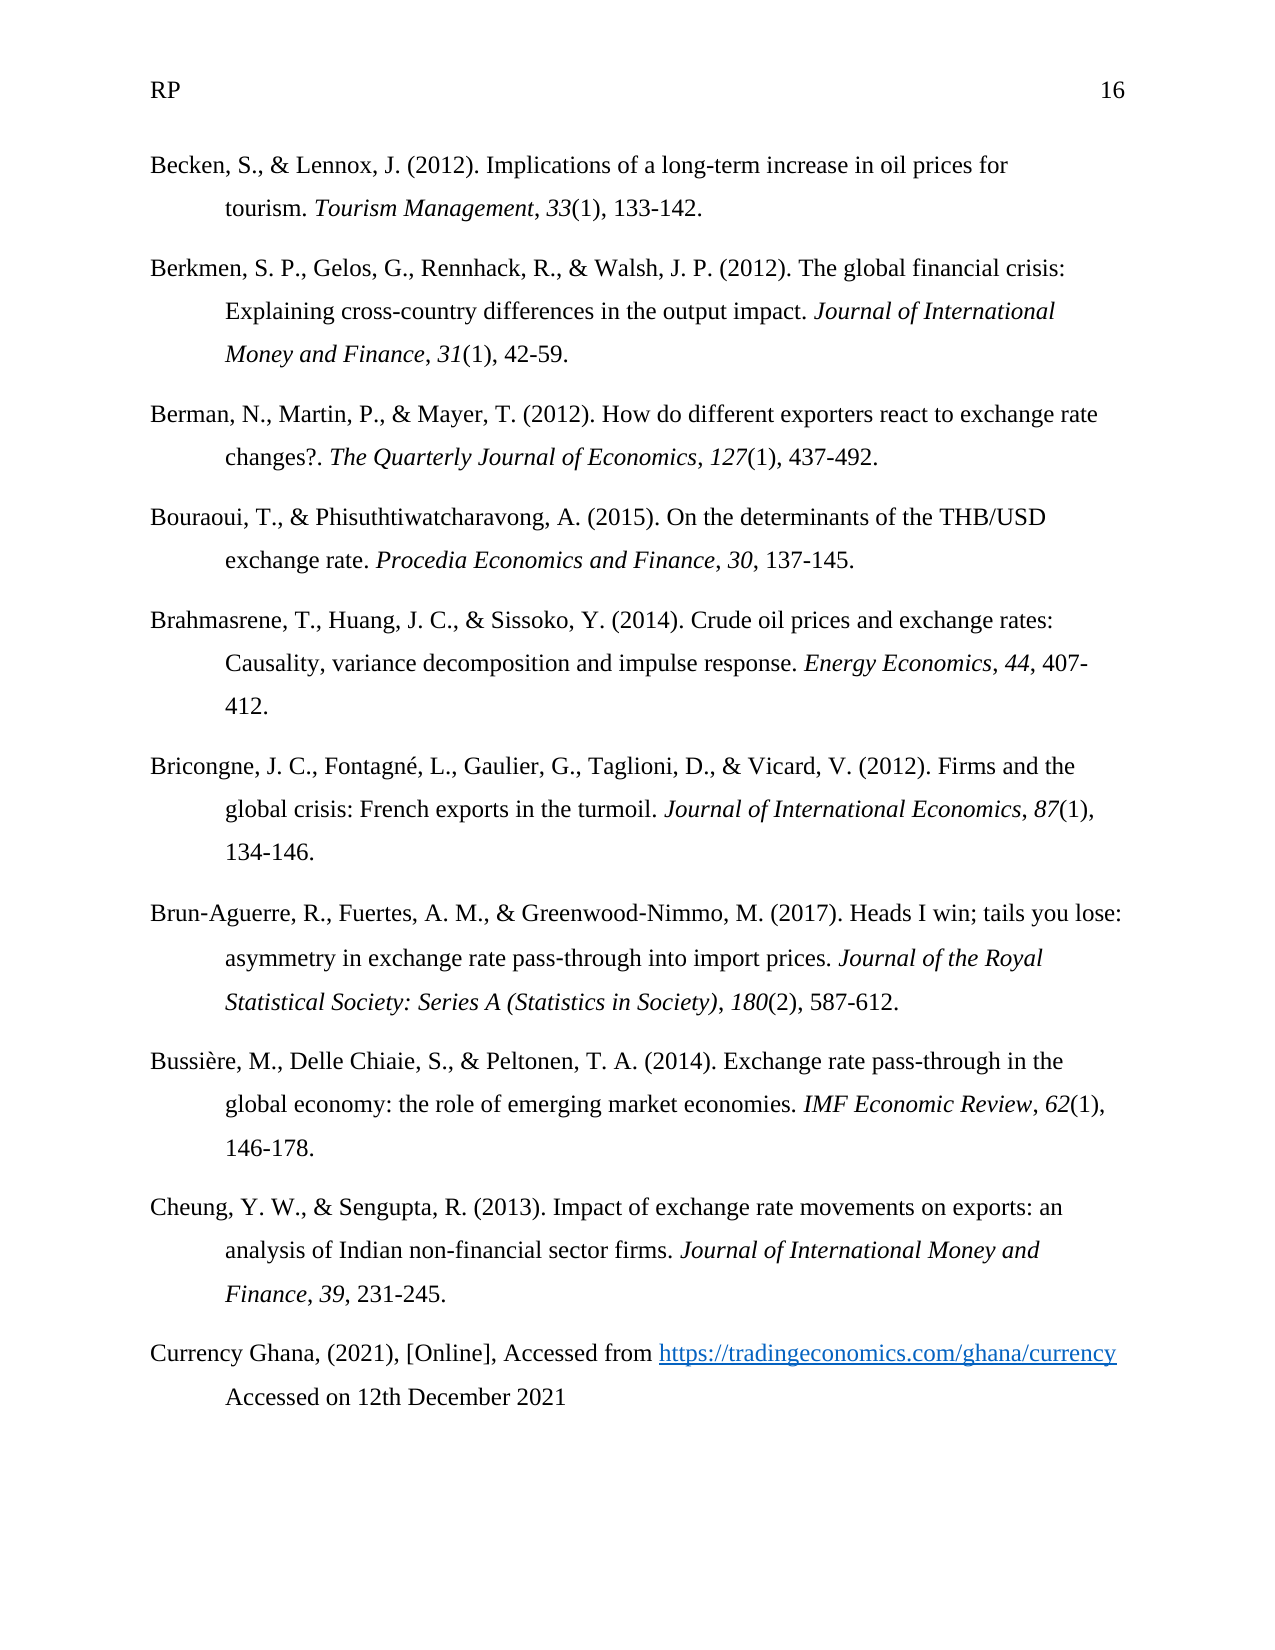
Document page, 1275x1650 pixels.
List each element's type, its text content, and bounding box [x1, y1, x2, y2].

text Berkmen, S. P., Gelos, G., Rennhack, R., & Walsh, J. P. (2012). The global financial crisis: Explaining cross-country differences in the output impact. Journal of International Money and Finance, 31(1), 42-59. [150, 253, 1125, 368]
text Brahmasrene, T., Huang, J. C., & Sissoko, Y. (2014). Crude oil prices and exchange rates: Causality, variance decomposition and impulse response. Energy Economics, 44, 407-412. [150, 605, 1125, 720]
text Cheung, Y. W., & Sengupta, R. (2013). Impact of exchange rate movements on exports: an analysis of Indian non-financial sector firms. Journal of International Money and Finance, 39, 231-245. [150, 1192, 1125, 1307]
text Currency Ghana, (2021), [Online], Accessed from https://tradingeconomics.com/ghana/currency Accessed on 12th December 2021 [150, 1338, 1125, 1410]
text Bouraoui, T., & Phisuthtiwatcharavong, A. (2015). On the determinants of the THB/USD exchange rate. Procedia Economics and Finance, 30, 137-145. [150, 502, 1125, 574]
text Bricongne, J. C., Fontagné, L., Gaulier, G., Taglioni, D., & Vicard, V. (2012). Firms and the global crisis: French exports in the turmoil. Journal of International Economics, 87(1), 134-146. [150, 751, 1125, 866]
text Becken, S., & Lennox, J. (2012). Implications of a long-term increase in oil prices for tourism. Tourism Management, 33(1), 133-142. [150, 150, 1125, 222]
text Berman, N., Martin, P., & Mayer, T. (2012). How do different exporters react to exchange rate changes?. The Quarterly Journal of Economics, 127(1), 437-492. [150, 399, 1125, 471]
text Bussière, M., Delle Chiaie, S., & Peltonen, T. A. (2014). Exchange rate pass-through in the global economy: the role of emerging market economies. IMF Economic Review, 62(1), 146-178. [150, 1046, 1125, 1161]
text Brun‐Aguerre, R., Fuertes, A. M., & Greenwood‐Nimmo, M. (2017). Heads I win; tails you lose: asymmetry in exchange rate pass‐through into import prices. Journal of the Royal Statistical Society: Series A (Statistics in Society), 180(2), 587-612. [150, 897, 1125, 1015]
